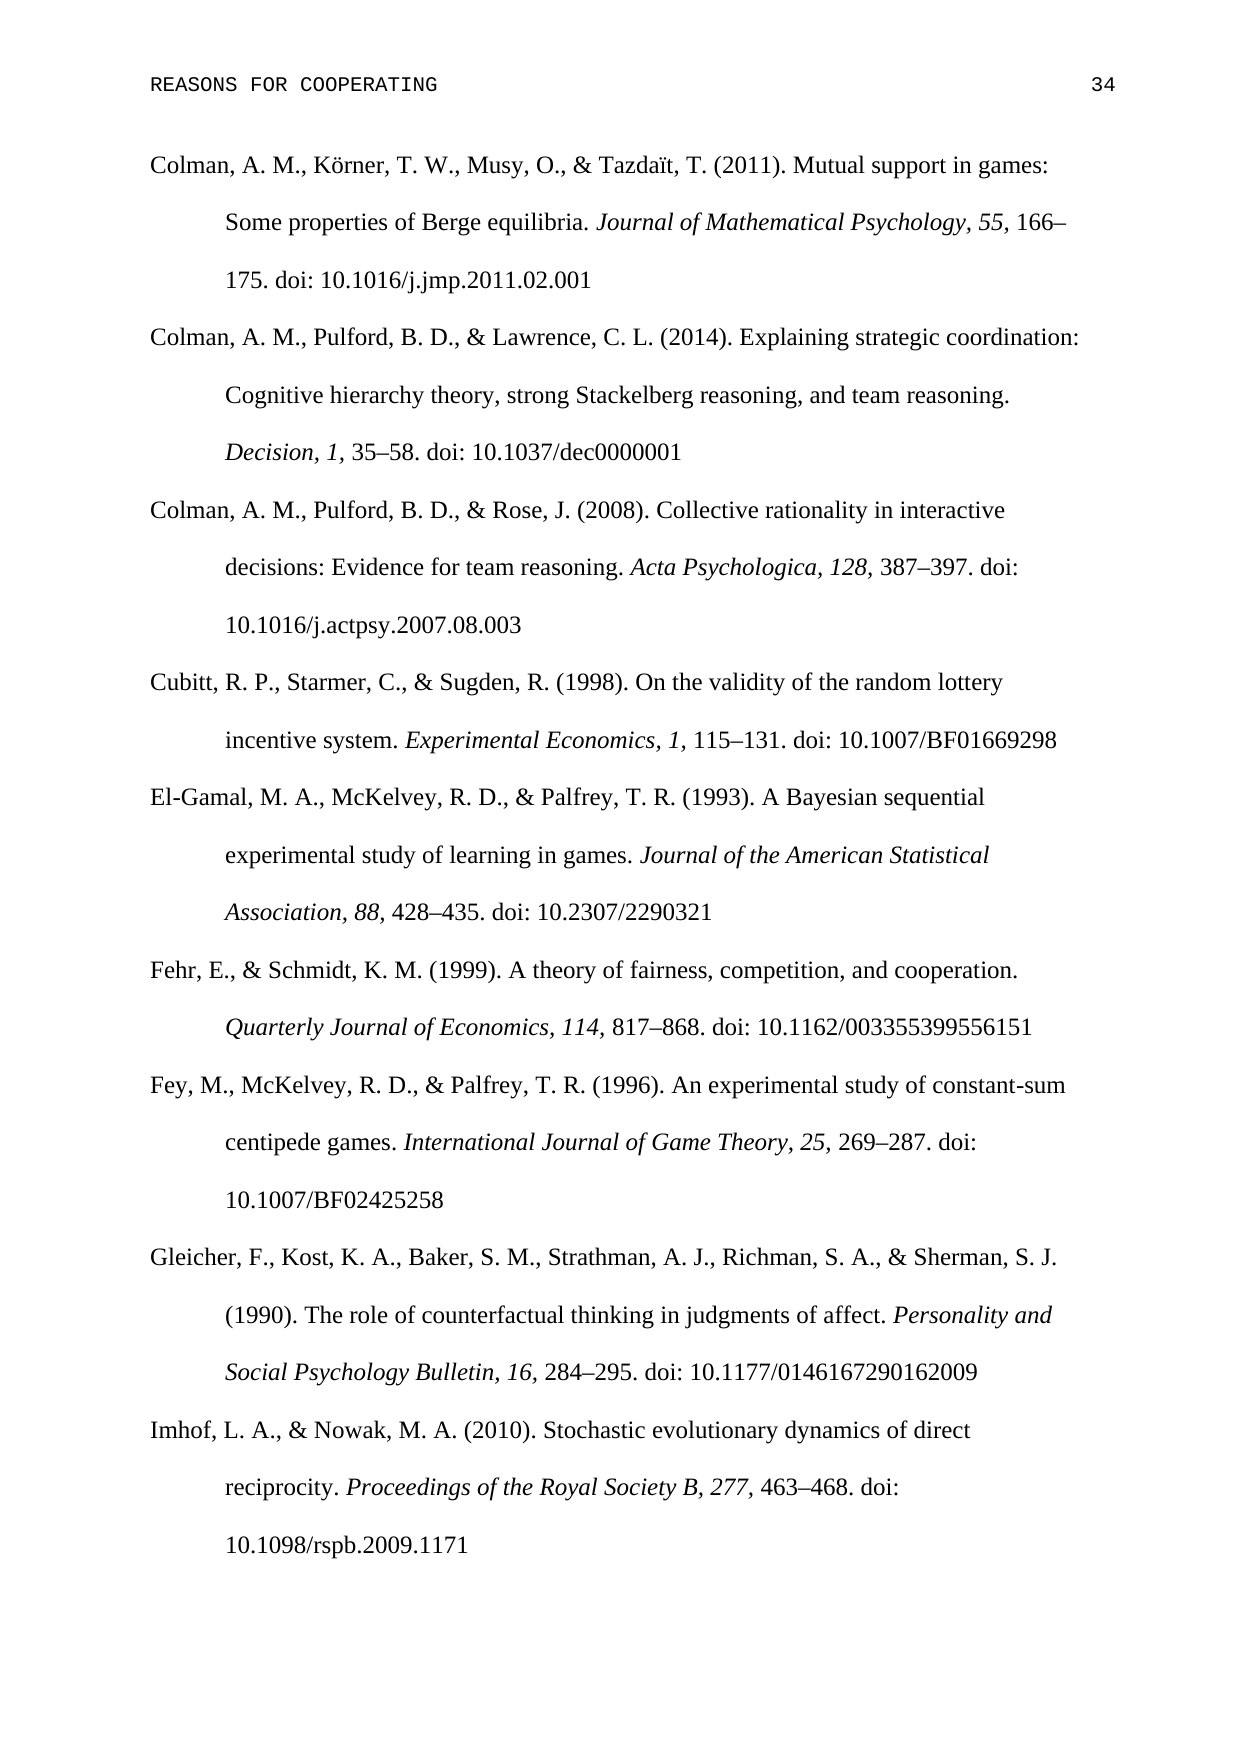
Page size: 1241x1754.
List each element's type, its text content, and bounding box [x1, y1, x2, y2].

text Fey, M., McKelvey, R. D., & Palfrey, T. R. (1996). An experimental study of constant-sum centipede games. International Journal of Game Theory, 25, 269–287. doi: 10.1007/BF02425258 [150, 1070, 1090, 1214]
text Colman, A. M., Körner, T. W., Musy, O., & Tazdaït, T. (2011). Mutual support in games: Some properties of Berge equilibria. Journal of Mathematical Psychology, 55, 166–175. doi: 10.1016/j.jmp.2011.02.001 [150, 150, 1090, 294]
text Cubitt, R. P., Starmer, C., & Sugden, R. (1998). On the validity of the random lottery incentive system. Experimental Economics, 1, 115–131. doi: 10.1007/BF01669298 [150, 667, 1090, 754]
text Colman, A. M., Pulford, B. D., & Rose, J. (2008). Collective rationality in interactive decisions: Evidence for team reasoning. Acta Psychologica, 128, 387–397. doi: 10.1016/j.actpsy.2007.08.003 [150, 495, 1090, 639]
text Colman, A. M., Pulford, B. D., & Lawrence, C. L. (2014). Explaining strategic coordination: Cognitive hierarchy theory, strong Stackelberg reasoning, and team reasoning. Decision, 1, 35–58. doi: 10.1037/dec0000001 [150, 322, 1090, 466]
text El-Gamal, M. A., McKelvey, R. D., & Palfrey, T. R. (1993). A Bayesian sequential experimental study of learning in games. Journal of the American Statistical Association, 88, 428–435. doi: 10.2307/2290321 [150, 782, 1090, 926]
text Fehr, E., & Schmidt, K. M. (1999). A theory of fairness, competition, and cooperation. Quarterly Journal of Economics, 114, 817–868. doi: 10.1162/003355399556151 [150, 955, 1090, 1041]
text Gleicher, F., Kost, K. A., Baker, S. M., Strathman, A. J., Richman, S. A., & Sherman, S. J. (1990). The role of counterfactual thinking in judgments of affect. Personality and Social Psychology Bulletin, 16, 284–295. doi: 10.1177/0146167290162009 [150, 1242, 1090, 1386]
text Imhof, L. A., & Nowak, M. A. (2010). Stochastic evolutionary dynamics of direct reciprocity. Proceedings of the Royal Society B, 277, 463–468. doi: 10.1098/rspb.2009.1171 [150, 1415, 1090, 1559]
